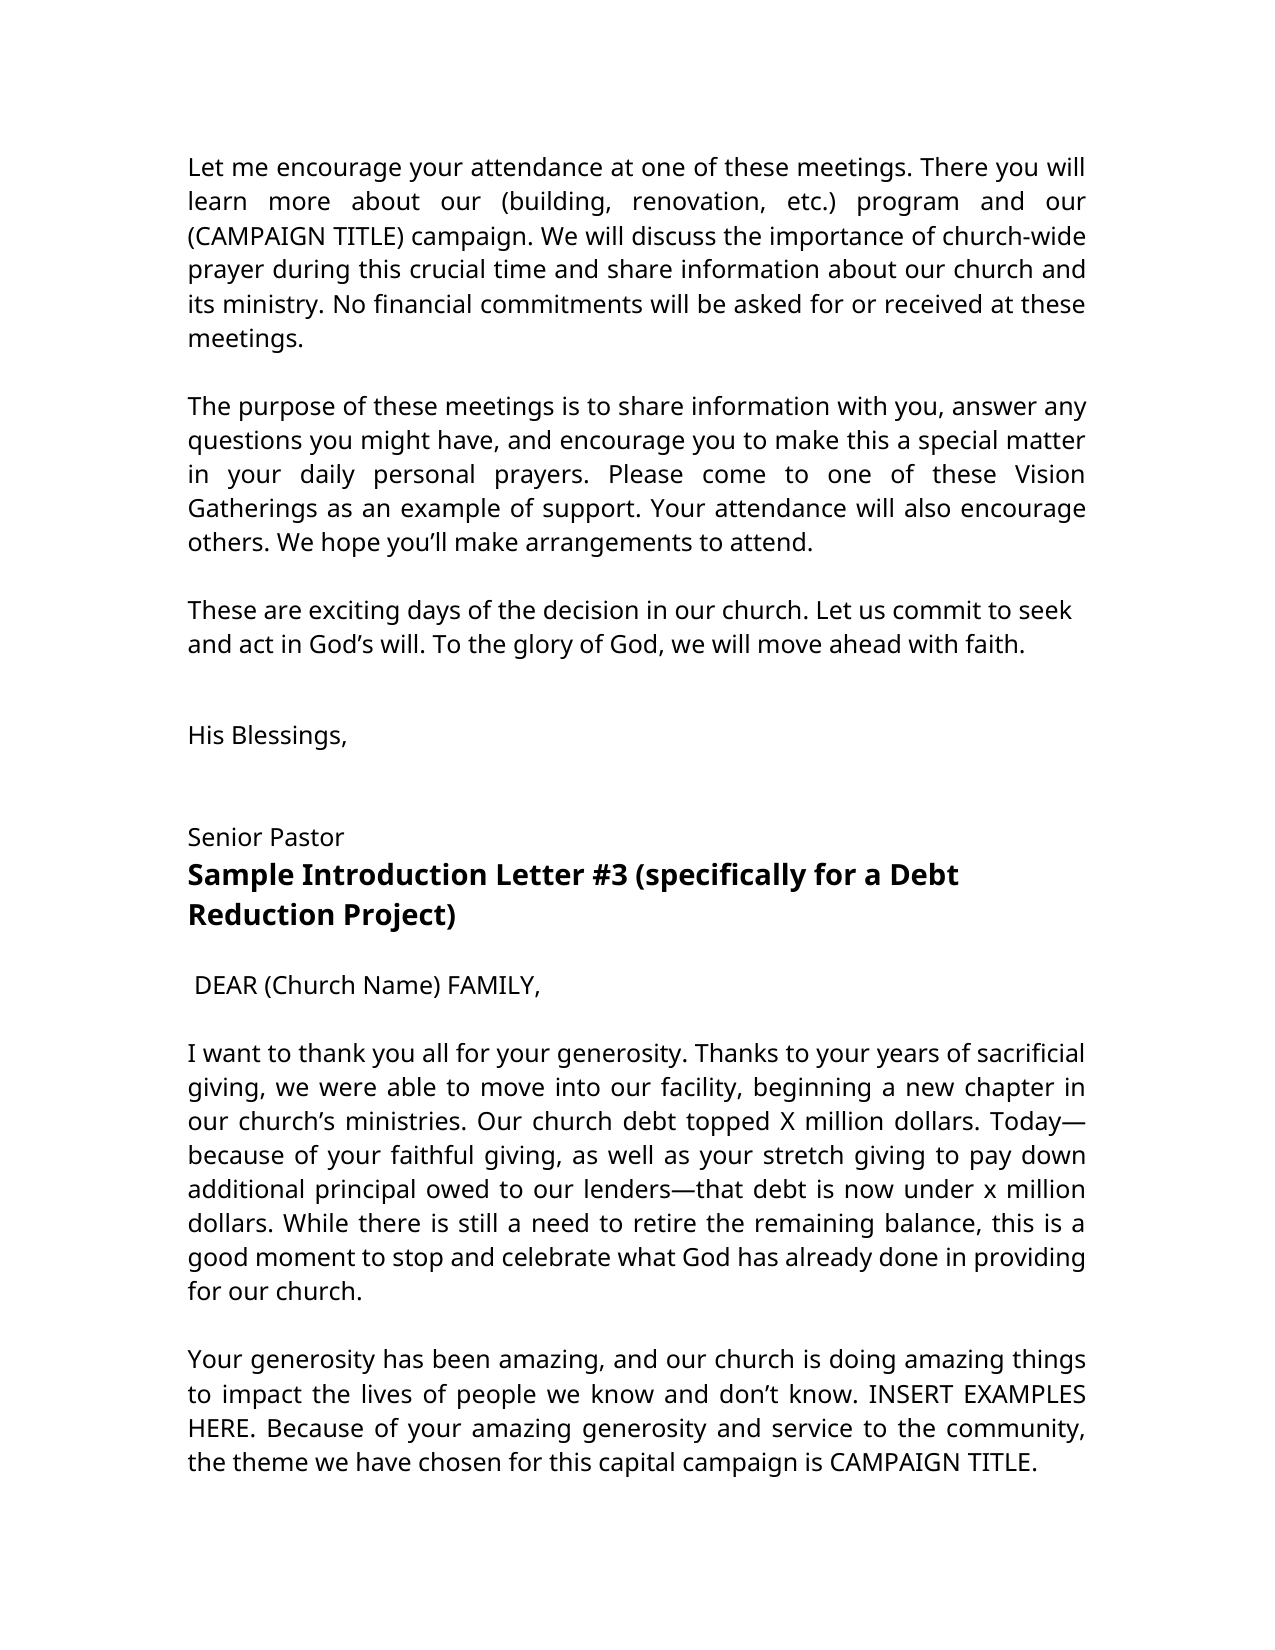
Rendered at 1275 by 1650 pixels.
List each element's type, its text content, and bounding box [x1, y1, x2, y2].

text His Blessings, [187, 718, 1087, 752]
text I want to thank you all for your generosity. Thanks to your years of sacrificial giving, we were able to move into our facility, beginning a new chapter in our church’s ministries. Our church debt topped X million dollars. Today— because of your faithful giving, as well as your stretch giving to pay down additional principal owed to our lenders—that debt is now under x million dollars. While there is still a need to retire the remaining balance, this is a good moment to stop and celebrate what God has already done in providing for our church. [187, 1036, 1087, 1308]
text These are exciting days of the decision in our church. Let us commit to seek and act in God’s will. To the glory of God, we will move ahead with faith. [187, 593, 1087, 661]
text Let me encourage your attendance at one of these meetings. There you will learn more about our (building, renovation, etc.) program and our (CAMPAIGN TITLE) campaign. We will discuss the importance of church-wide prayer during this crucial time and share information about our church and its ministry. No financial commitments will be asked for or received at these meetings. [187, 150, 1087, 354]
text Sample Introduction Letter #3 (specifically for a Debt Reduction Project) [187, 854, 1087, 933]
text Senior Pastor [187, 820, 1087, 854]
text The purpose of these meetings is to share information with you, answer any questions you might have, and encourage you to make this a special matter in your daily personal prayers. Please come to one of these Vision Gatherings as an example of support. Your attendance will also encourage others. We hope you’ll make arrangements to attend. [187, 388, 1087, 559]
text DEAR (Church Name) FAMILY, [187, 967, 1087, 1002]
text Your generosity has been amazing, and our church is doing amazing things to impact the lives of people we know and don’t know. INSERT EXAMPLES HERE. Because of your amazing generosity and service to the community, the theme we have chosen for this capital campaign is CAMPAIGN TITLE. [187, 1342, 1087, 1478]
